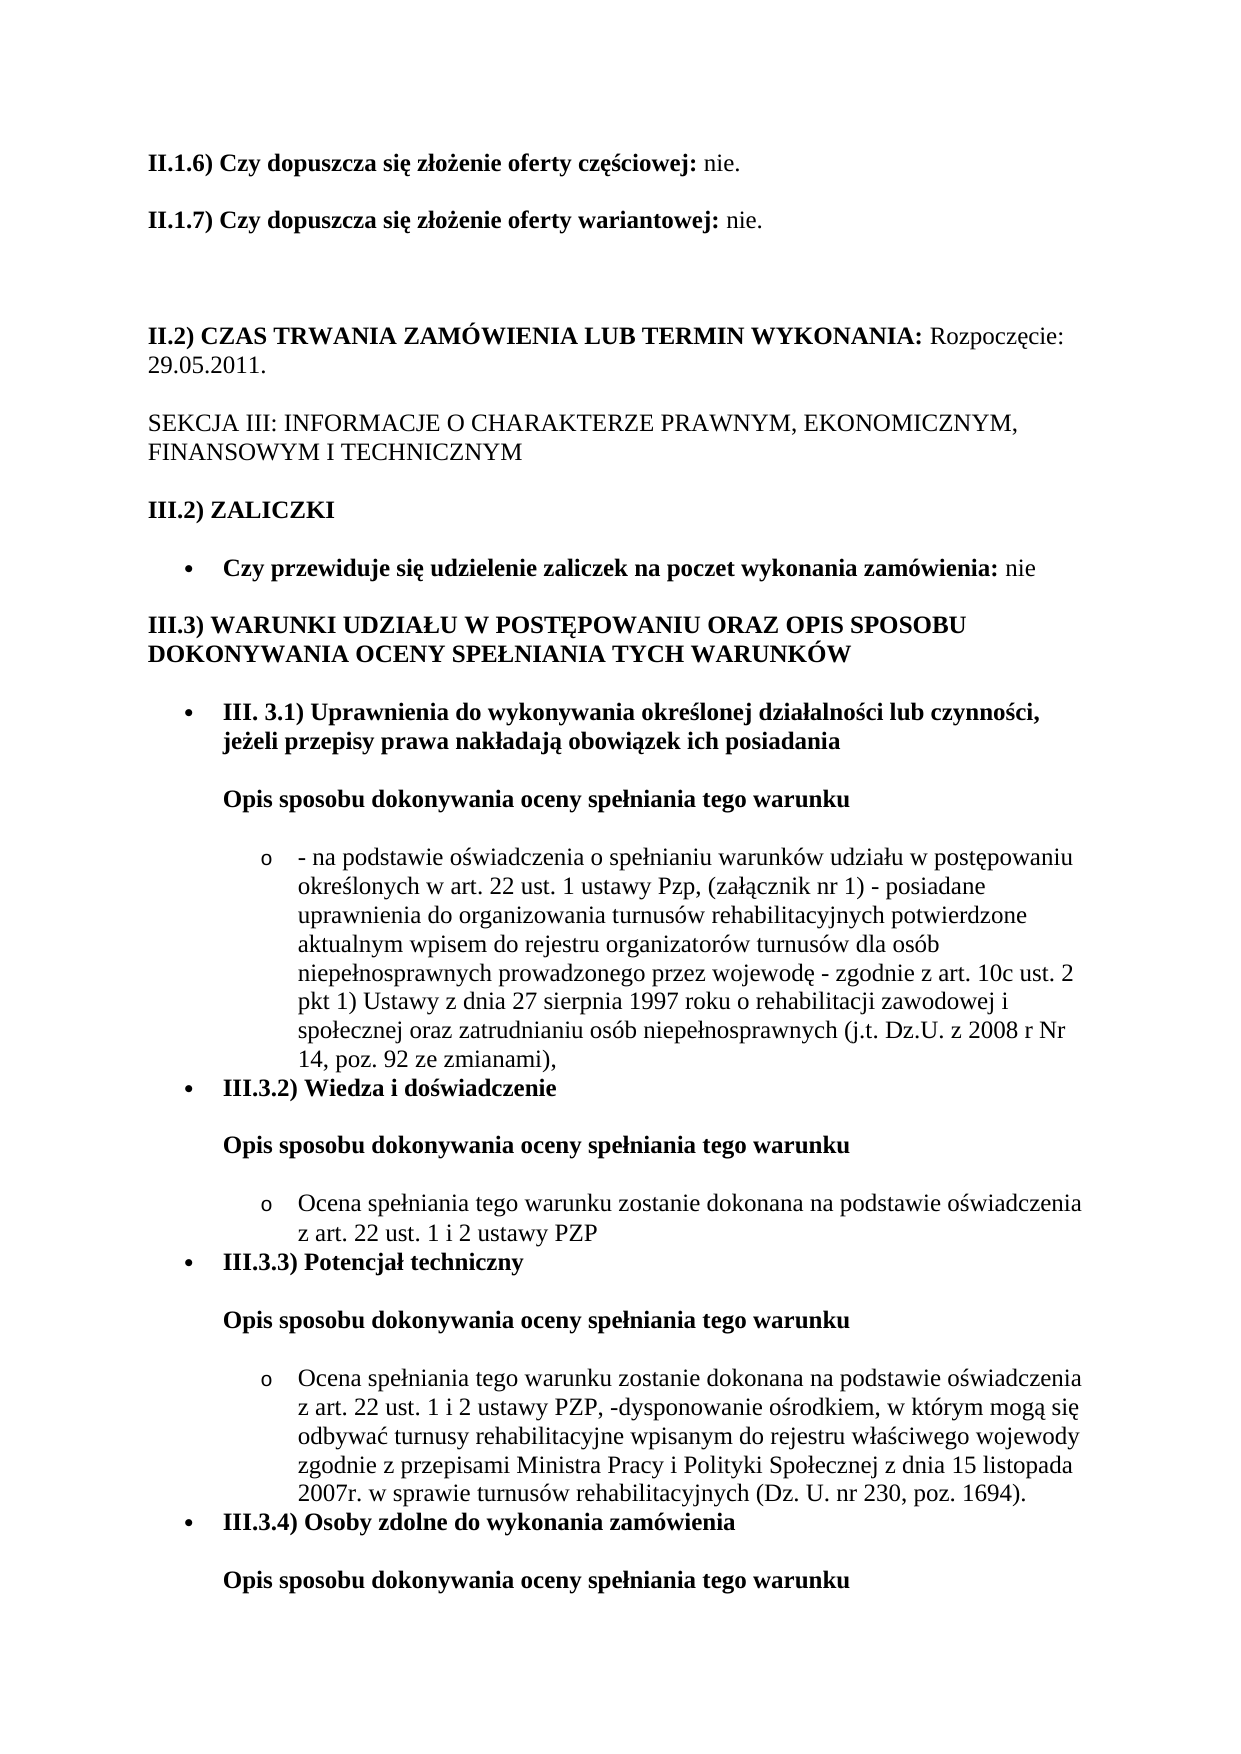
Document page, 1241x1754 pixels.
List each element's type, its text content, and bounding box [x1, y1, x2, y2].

text Opis sposobu dokonywania oceny spełniania tego warunku [223, 1131, 1093, 1159]
list III. 3.1) Uprawnienia do wykonywania określonej działalności lub czynności, jeżeli przepisy prawa nakładają obowiązek ich posiadania [185, 697, 1093, 755]
text II.1.7) Czy dopuszcza się złożenie oferty wariantowej: nie. [148, 206, 1093, 234]
text II.1.6) Czy dopuszcza się złożenie oferty częściowej: nie. [148, 148, 1093, 176]
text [223, 1565, 1093, 1594]
text III.2) ZALICZKI [148, 495, 1093, 523]
text Opis sposobu dokonywania oceny spełniania tego warunku [223, 784, 1093, 813]
text Opis sposobu dokonywania oceny spełniania tego warunku [223, 1305, 1093, 1333]
text SEKCJA III: INFORMACJE O CHARAKTERZE PRAWNYM, EKONOMICZNYM, FINANSOWYM I TECHNICZNYM [148, 408, 1093, 466]
text III.3) WARUNKI UDZIAŁU W POSTĘPOWANIU ORAZ OPIS SPOSOBU DOKONYWANIA OCENY SPEŁNIANIA TYCH WARUNKÓW [148, 611, 1093, 668]
list Czy przewiduje się udzielenie zaliczek na poczet wykonania zamówienia: nie [185, 553, 1093, 581]
list Ocena spełniania tego warunku zostanie dokonana na podstawie oświadczenia z art. 22 ust. 1 i 2 ustawy PZP [260, 1188, 1093, 1247]
text II.2) CZAS TRWANIA ZAMÓWIENIA LUB TERMIN WYKONANIA: Rozpoczęcie: 29.05.2011. [148, 321, 1093, 379]
list - na podstawie oświadczenia o spełnianiu warunków udziału w postępowaniu określonych w art. 22 ust. 1 ustawy Pzp, (załącznik nr 1) - posiadane uprawnienia do organizowania turnusów rehabilitacyjnych potwierdzone aktualnym wpisem do rejestru organizatorów turnusów dla osób niepełnosprawnych prowadzonego przez wojewodę - zgodnie z art. 10c ust. 2 pkt 1) Ustawy z dnia 27 sierpnia 1997 roku o rehabilitacji zawodowej i społecznej oraz zatrudnianiu osób niepełnosprawnych (j.t. Dz.U. z 2008 r Nr 14, poz. 92 ze zmianami), [260, 842, 1093, 1073]
list III.3.2) Wiedza i doświadczenie [185, 1073, 1093, 1101]
list III.3.4) Osoby zdolne do wykonania zamówienia [185, 1507, 1093, 1536]
list Ocena spełniania tego warunku zostanie dokonana na podstawie oświadczenia z art. 22 ust. 1 i 2 ustawy PZP, -dysponowanie ośrodkiem, w którym mogą się odbywać turnusy rehabilitacyjne wpisanym do rejestru właściwego wojewody zgodnie z przepisami Ministra Pracy i Polityki Społecznej z dnia 15 listopada 2007r. w sprawie turnusów rehabilitacyjnych (Dz. U. nr 230, poz. 1694). [260, 1363, 1093, 1507]
list III.3.3) Potencjał techniczny [185, 1247, 1093, 1276]
